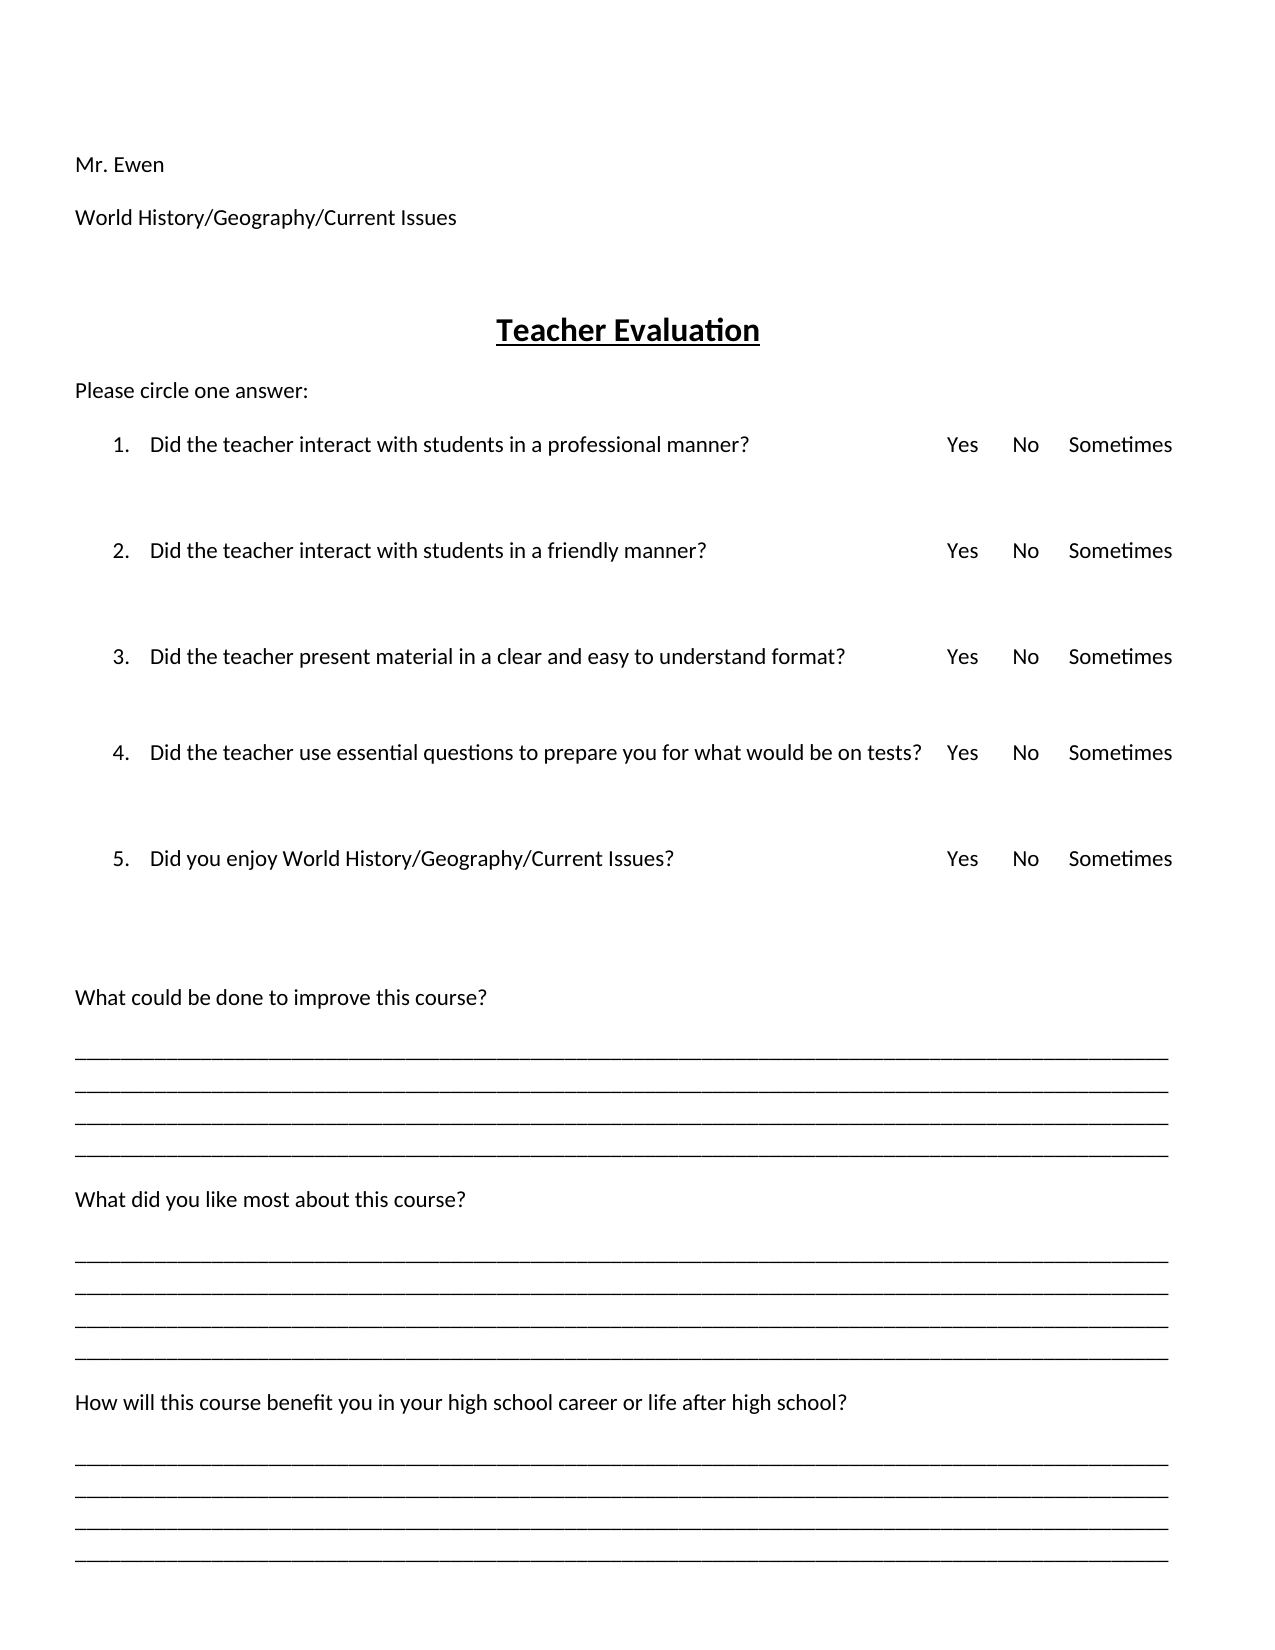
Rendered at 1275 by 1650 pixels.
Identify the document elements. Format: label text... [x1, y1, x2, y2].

text Mr. Ewen [75, 150, 1181, 178]
text How will this course benefit you in your high school career or life after high school? [75, 1388, 1181, 1416]
text World History/Geography/Current Issues [75, 203, 1181, 231]
text Please circle one answer: [75, 377, 1181, 405]
text What did you like most about this course? [75, 1185, 1181, 1213]
text ________________________________________________________________________________________________________________________________________________________________________________________________________________________________________________________________________________________________________________________________________________________________________________________________ [75, 1441, 1181, 1565]
text Teacher Evaluation [75, 309, 1181, 350]
list Did the teacher present material in a clear and easy to understand format? Yes No Sometimes [112, 642, 1181, 670]
list Did the teacher interact with students in a professional manner? Yes No Sometimes [112, 430, 1181, 458]
list Did the teacher use essential questions to prepare you for what would be on tests? Yes No Sometimes [112, 738, 1181, 766]
text ________________________________________________________________________________________________________________________________________________________________________________________________________________________________________________________________________________________________________________________________________________________________________________________________ [75, 1036, 1181, 1160]
text ________________________________________________________________________________________________________________________________________________________________________________________________________________________________________________________________________________________________________________________________________________________________________________________________ [75, 1238, 1181, 1363]
text What could be done to improve this course? [75, 983, 1181, 1011]
list Did you enjoy World History/Geography/Current Issues? Yes No Sometimes [112, 844, 1181, 872]
list Did the teacher interact with students in a friendly manner? Yes No Sometimes [112, 536, 1181, 564]
